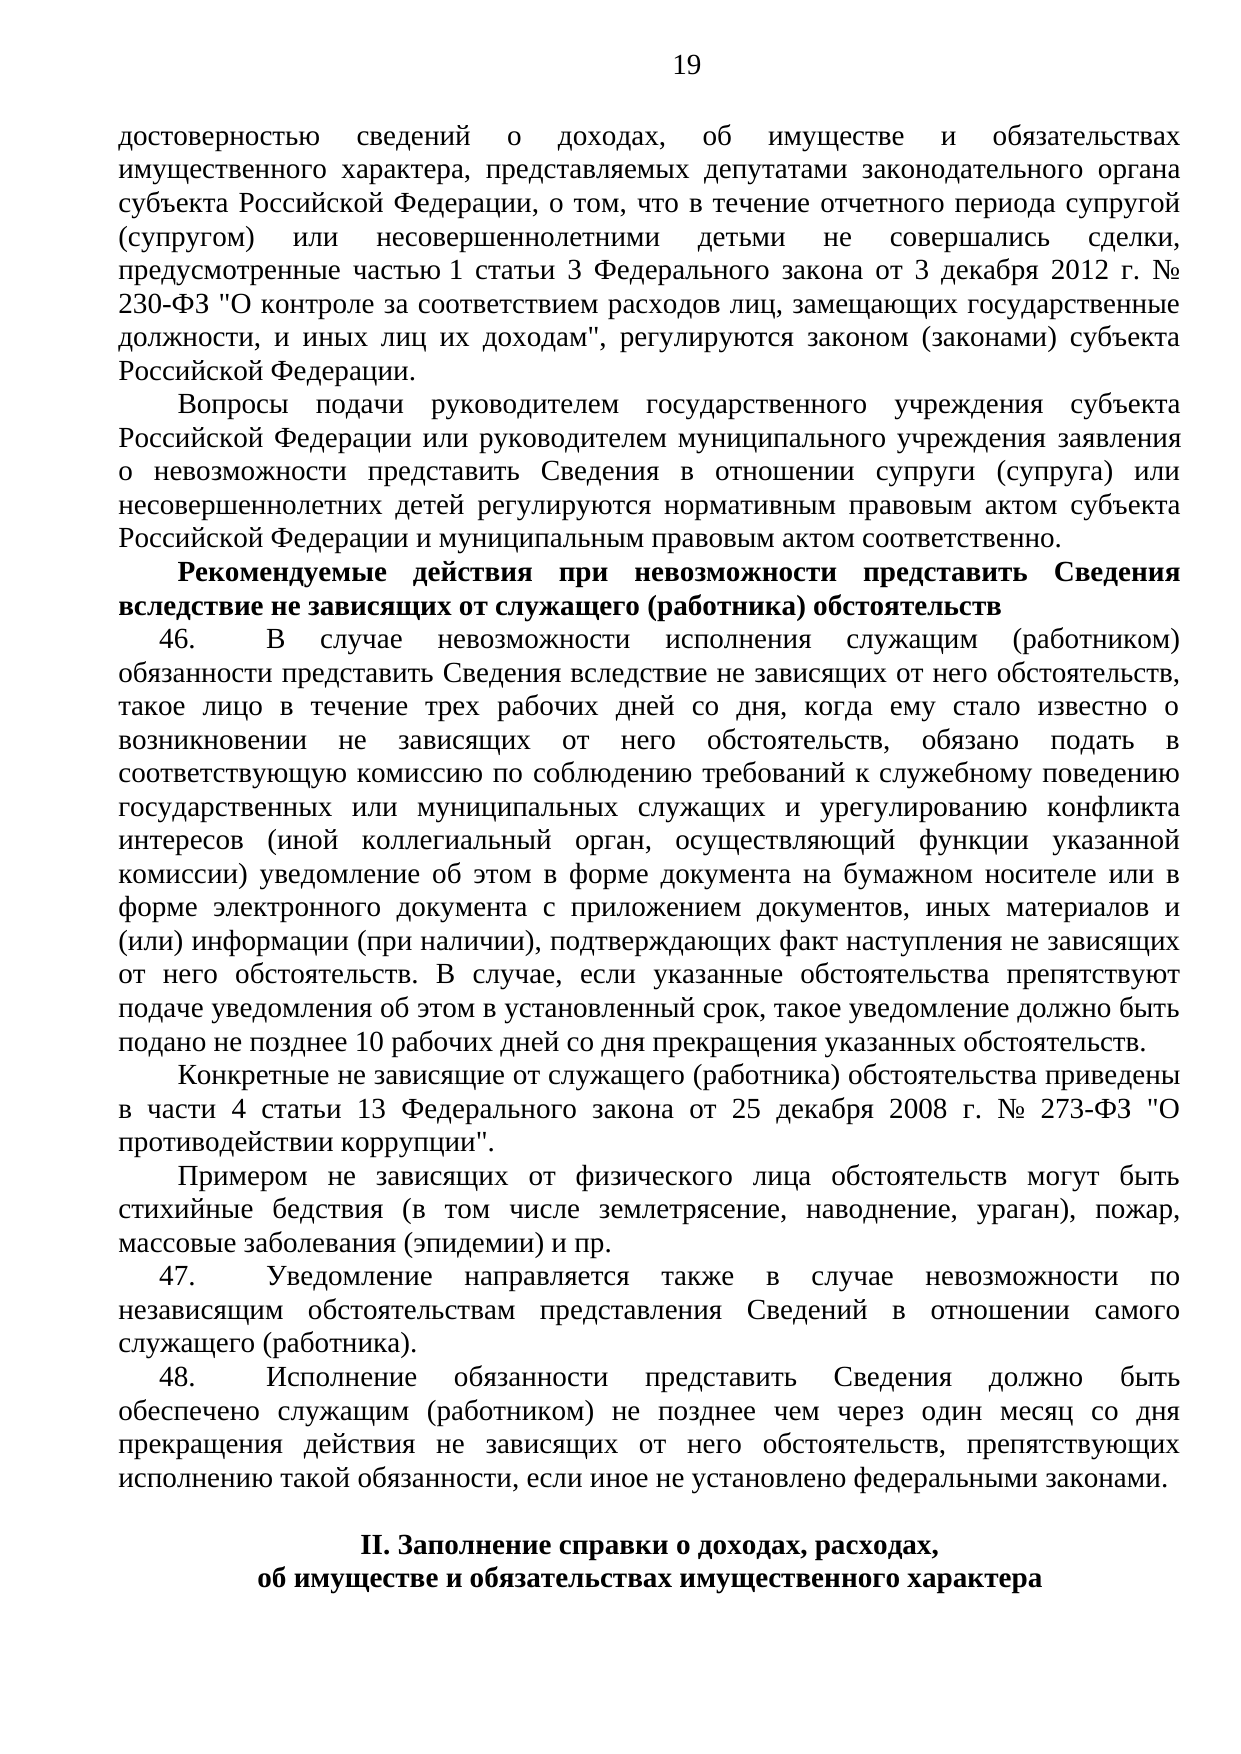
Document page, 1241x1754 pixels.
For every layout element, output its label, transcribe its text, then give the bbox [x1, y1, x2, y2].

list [118, 118, 1181, 386]
list Уведомление направляется также в случае невозможности по независящим обстоятельствам представления Сведений в отношении самого служащего (работника). [118, 1258, 1181, 1359]
list Примером не зависящих от физического лица обстоятельств могут быть стихийные бедствия (в том числе землетрясение, наводнение, ураган), пожар, массовые заболевания (эпидемии) и пр. [118, 1158, 1181, 1258]
text Рекомендуемые действия при невозможности представить Сведения вследствие не зависящих от служащего (работника) обстоятельств [118, 554, 1181, 621]
text об имуществе и обязательствах имущественного характера [118, 1560, 1181, 1594]
list Исполнение обязанности представить Сведения должно быть обеспечено служащим (работником) не позднее чем через один месяц со дня прекращения действия не зависящих от него обстоятельств, препятствующих исполнению такой обязанности, если иное не установлено федеральными законами. [118, 1359, 1181, 1493]
text II. Заполнение справки о доходах, расходах, [118, 1527, 1181, 1560]
list В случае невозможности исполнения служащим (работником) обязанности представить Сведения вследствие не зависящих от него обстоятельств, такое лицо в течение трех рабочих дней со дня, когда ему стало известно о возникновении не зависящих от него обстоятельств, обязано подать в соответствующую комиссию по соблюдению требований к служебному поведению государственных или муниципальных служащих и урегулированию конфликта интересов (иной коллегиальный орган, осуществляющий функции указанной комиссии) уведомление об этом в форме документа на бумажном носителе или в форме электронного документа с приложением документов, иных материалов и (или) информации (при наличии), подтверждающих факт наступления не зависящих от него обстоятельств. В случае, если указанные обстоятельства препятствуют подаче уведомления об этом в установленный срок, такое уведомление должно быть подано не позднее 10 рабочих дней со дня прекращения указанных обстоятельств. [118, 621, 1181, 1057]
list Вопросы подачи руководителем государственного учреждения субъекта Российской Федерации или руководителем муниципального учреждения заявления о невозможности представить Сведения в отношении супруги (супруга) или несовершеннолетних детей регулируются нормативным правовым актом субъекта Российской Федерации и муниципальным правовым актом соответственно. [118, 386, 1181, 554]
list Конкретные не зависящие от служащего (работника) обстоятельства приведены в части 4 статьи 13 Федерального закона от 25 декабря 2008 г. № 273-ФЗ "О противодействии коррупции". [118, 1057, 1181, 1158]
